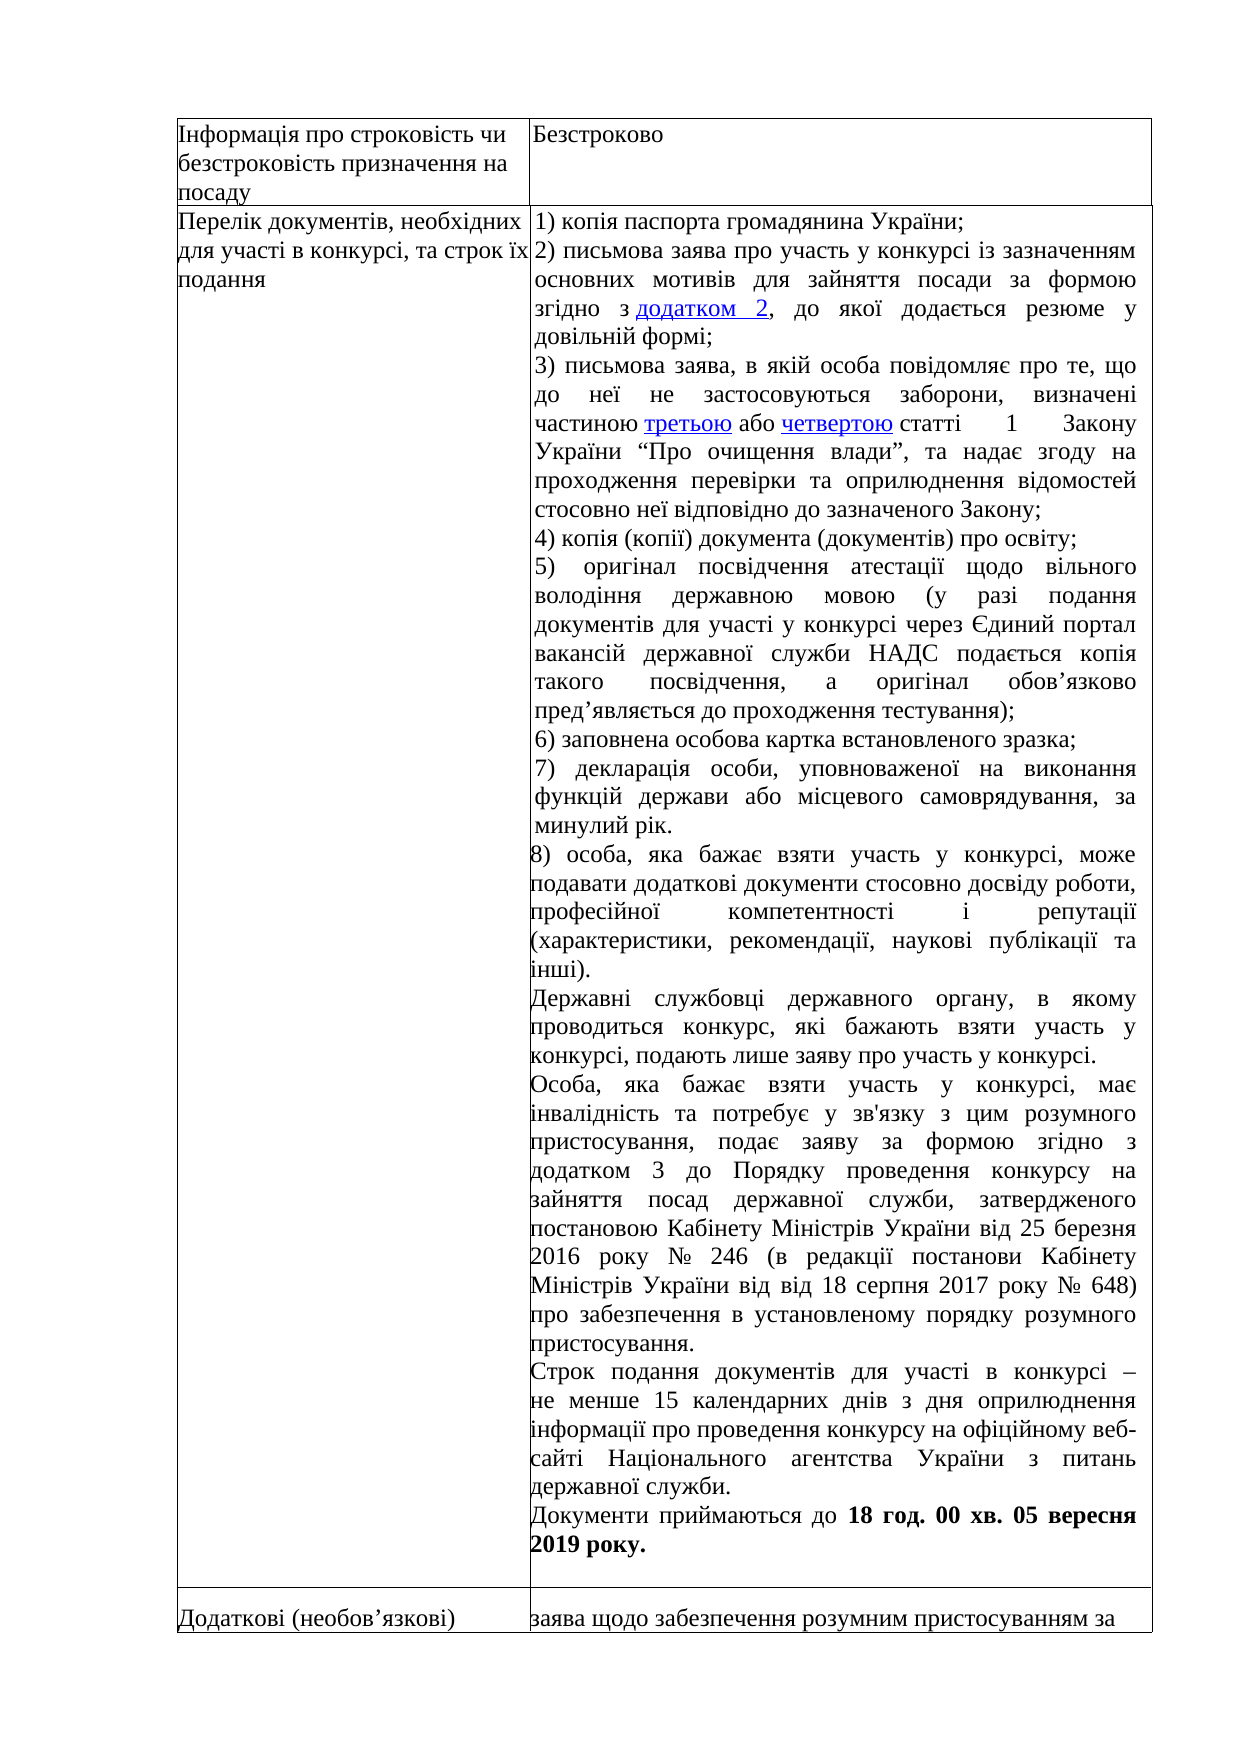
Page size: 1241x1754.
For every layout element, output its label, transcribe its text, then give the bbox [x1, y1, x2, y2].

table_cell 1) копія паспорта громадянина України; 2) письмова заява про участь у конкурсі із зазначенням основних мотивів для зайняття посади за формою згідно з додатком 2, до якої додається резюме у довільній формі; 3) письмова заява, в якій особа повідомляє про те, що до неї не застосовуються заборони, визначені частиною третьою або четвертою статті 1 Закону України “Про очищення влади”, та надає згоду на проходження перевірки та оприлюднення відомостей стосовно неї відповідно до зазначеного Закону; 4) копія (копії) документа (документів) про освіту; 5) оригінал посвідчення атестації щодо вільного володіння державною мовою (у разі подання документів для участі у конкурсі через Єдиний портал вакансій державної служби НАДС подається копія такого посвідчення, а оригінал обов’язково пред’являється до проходження тестування); 6) заповнена особова картка встановленого зразка; 7) декларація особи, уповноваженої на виконання функцій держави або місцевого самоврядування, за минулий рік. 8) особа, яка бажає взяти участь у конкурсі, може подавати додаткові документи стосовно досвіду роботи, професійної компетентності і репутації (характеристики, рекомендації, наукові публікації та інші). Державні службовці державного органу, в якому проводиться конкурс, які бажають взяти участь у конкурсі, подають лише заяву про участь у конкурсі. Особа, яка бажає взяти участь у конкурсі, має інвалідність та потребує у зв'язку з цим розумного пристосування, подає заяву за формою згідно з додатком 3 до Порядку проведення конкурсу на зайняття посад державної служби, затвердженого постановою Кабінету Міністрів України від 25 березня 2016 року № 246 (в редакції постанови Кабінету Міністрів України від від 18 серпня 2017 року № 648) про забезпечення в установленому порядку розумного пристосування. Строк подання документів для участі в конкурсі – не менше 15 календарних днів з дня оприлюднення інформації про проведення конкурсу на офіційному веб-сайті Національного агентства України з питань державної служби. Документи приймаються до 18 год. 00 хв. 05 вересня 2019 року. [531, 206, 1152, 1586]
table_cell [531, 1586, 1152, 1631]
table_cell Безстроково [530, 119, 1151, 205]
table_cell Інформація про строковість чи безстроковість призначення на посаду [178, 119, 529, 205]
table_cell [178, 1588, 530, 1631]
table_cell Перелік документів, необхідних для участі в конкурсі, та строк їх подання [178, 206, 530, 1586]
